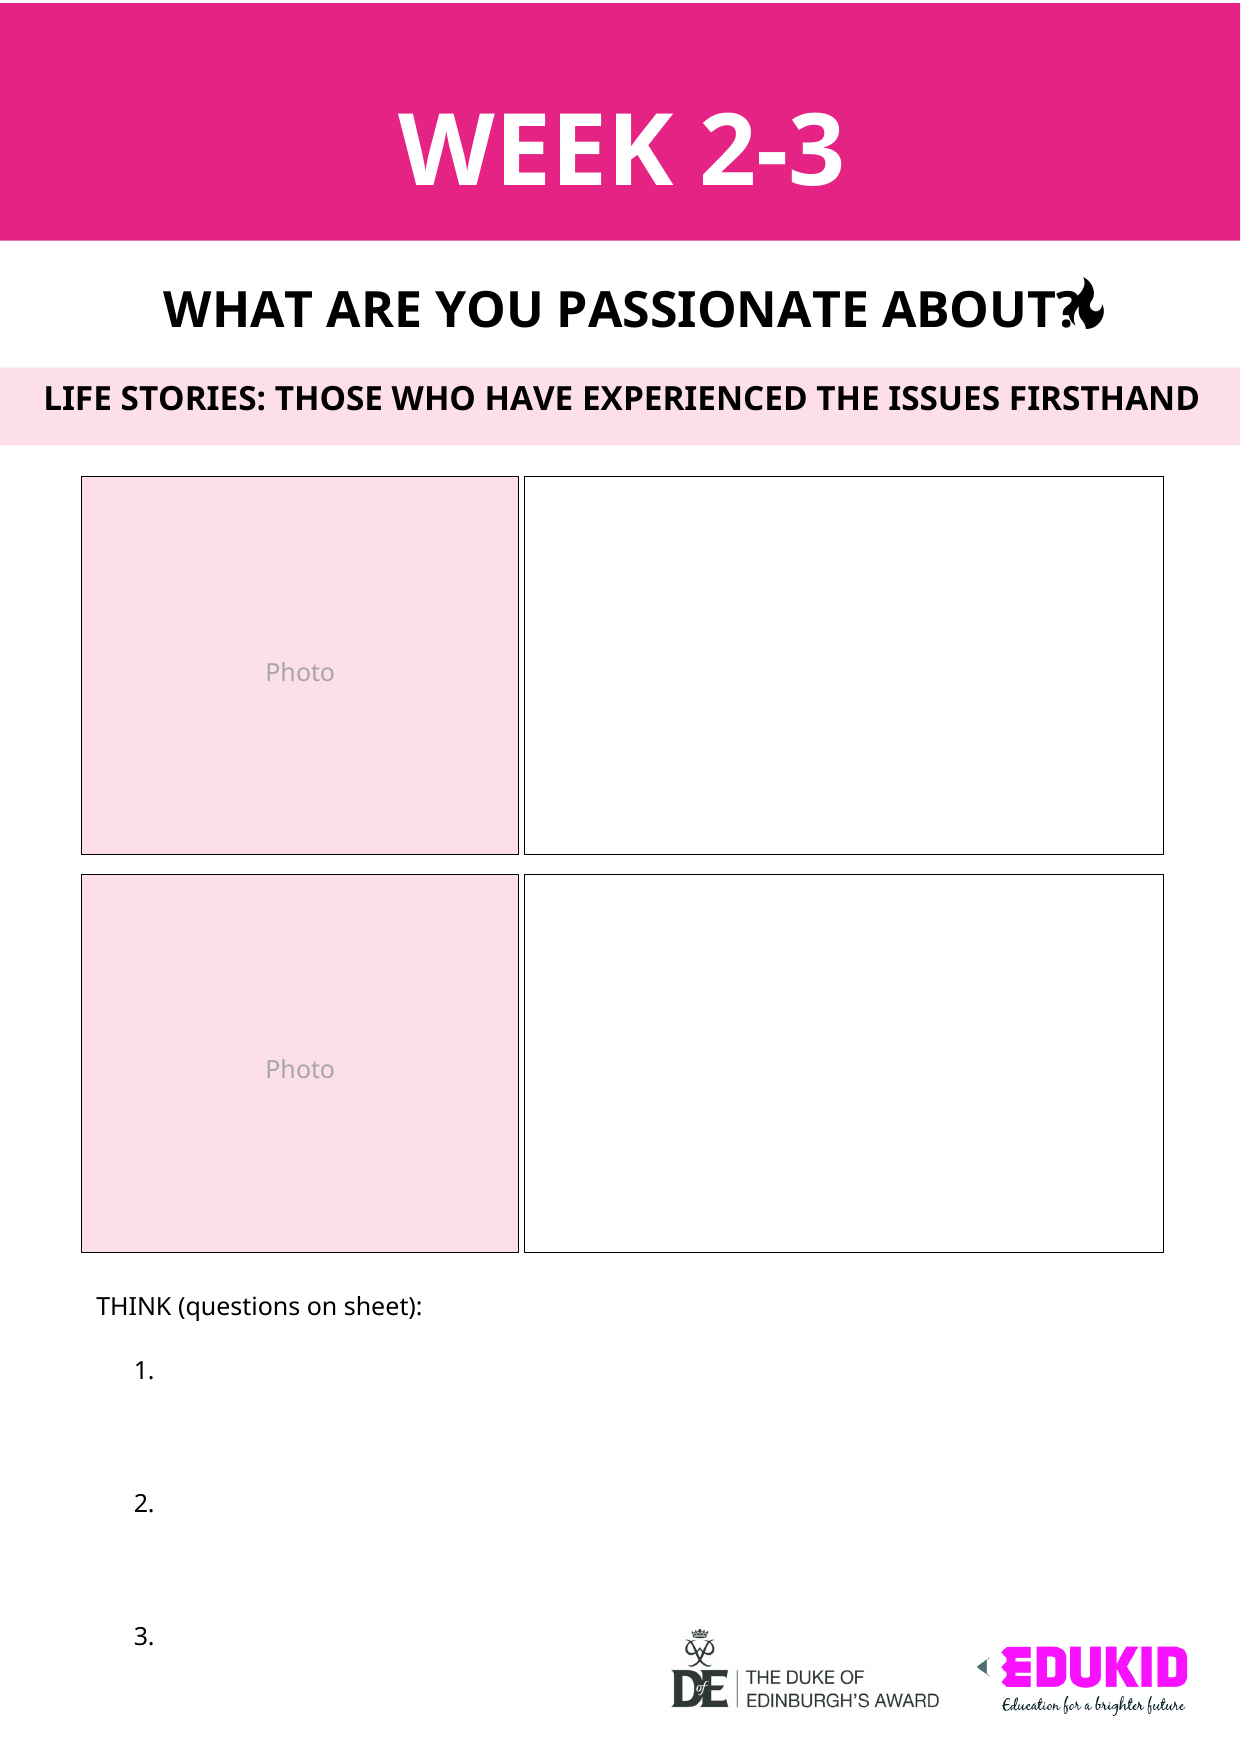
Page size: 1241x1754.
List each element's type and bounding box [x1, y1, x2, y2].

picture [970, 1638, 1193, 1718]
picture [671, 1629, 963, 1715]
picture [1057, 274, 1115, 332]
